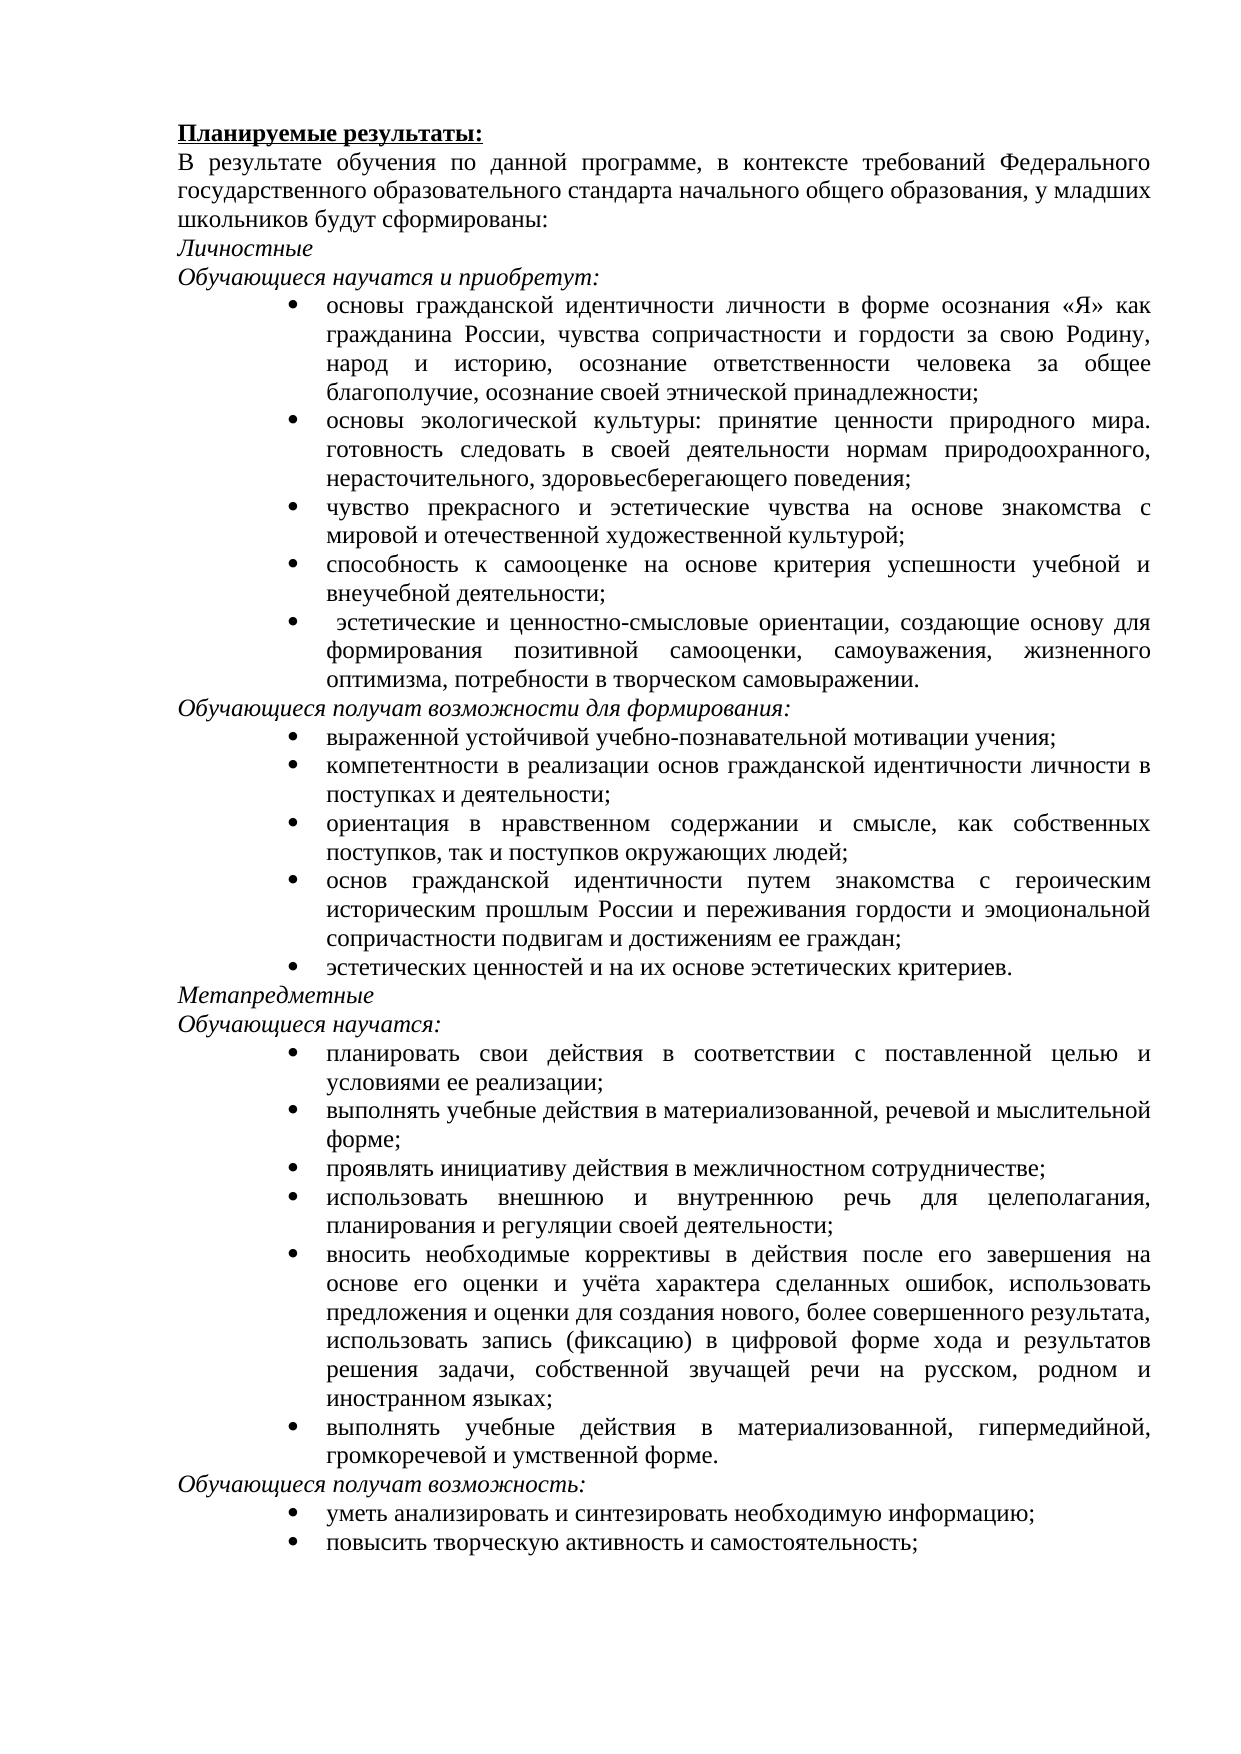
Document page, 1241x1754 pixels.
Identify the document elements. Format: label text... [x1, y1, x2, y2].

list основ гражданской идентичности путем знакомства с героическим историческим прошлым России и переживания гордости и эмоциональной сопричастности подвигам и достижениям ее граждан; [288, 866, 1152, 952]
list ориентация в нравственном содержании и смысле, как собственных поступков, так и поступков окружающих людей; [288, 808, 1152, 866]
list использовать внешнюю и внутреннюю речь для целеполагания, планирования и регуляции своей деятельности; [288, 1182, 1152, 1239]
list эстетических ценностей и на их основе эстетических критериев. [288, 952, 1152, 981]
list выполнять учебные действия в материализованной, речевой и мыслительной форме; [288, 1096, 1152, 1153]
list основы гражданской идентичности личности в форме осознания «Я» как гражданина России, чувства сопричастности и гордости за свою Родину, народ и историю, осознание ответственности человека за общее благополучие, осознание своей этнической принадлежности; [288, 291, 1152, 406]
text В результате обучения по данной программе, в контексте требований Федерального государственного образовательного стандарта начального общего образования, у младших школьников будут сформированы: [177, 147, 1152, 233]
text Метапредметные [177, 981, 1152, 1009]
text Обучающиеся получат возможности для формирования: [177, 693, 1152, 722]
text Обучающиеся научатся: [177, 1009, 1152, 1038]
list компетентности в реализации основ гражданской идентичности личности в поступках и деятельности; [288, 751, 1152, 808]
text Планируемые результаты: [177, 118, 1152, 147]
list эстетические и ценностно-смысловые ориентации, создающие основу для формирования позитивной самооценки, самоуважения, жизненного оптимизма, потребности в творческом самовыражении. [288, 607, 1152, 693]
list планировать свои действия в соответствии с поставленной целью и условиями ее реализации; [288, 1038, 1152, 1096]
list повысить творческую активность и самостоятельность; [288, 1527, 1152, 1556]
list чувство прекрасного и эстетические чувства на основе знакомства с мировой и отечественной художественной культурой; [288, 492, 1152, 549]
text Личностные [177, 233, 1152, 262]
text Обучающиеся научатся и приобретут: [177, 262, 1152, 291]
list выраженной устойчивой учебно-познавательной мотивации учения; [288, 722, 1152, 751]
list способность к самооценке на основе критерия успешности учебной и внеучебной деятельности; [288, 549, 1152, 607]
text Обучающиеся получат возможность: [177, 1469, 1152, 1498]
list уметь анализировать и синтезировать необходимую информацию; [288, 1498, 1152, 1527]
list основы экологической культуры: принятие ценности природного мира. готовность следовать в своей деятельности нормам природоохранного, нерасточительного, здоровьесберегающего поведения; [288, 406, 1152, 492]
list выполнять учебные действия в материализованной, гипермедийной, громкоречевой и умственной форме. [288, 1412, 1152, 1469]
list вносить необходимые коррективы в действия после его завершения на основе его оценки и учёта характера сделанных ошибок, использовать предложения и оценки для создания нового, более совершенного результата, использовать запись (фиксацию) в цифровой форме хода и результатов решения задачи, собственной звучащей речи на русском, родном и иностранном языках; [288, 1239, 1152, 1412]
list проявлять инициативу действия в межличностном сотрудничестве; [288, 1153, 1152, 1182]
